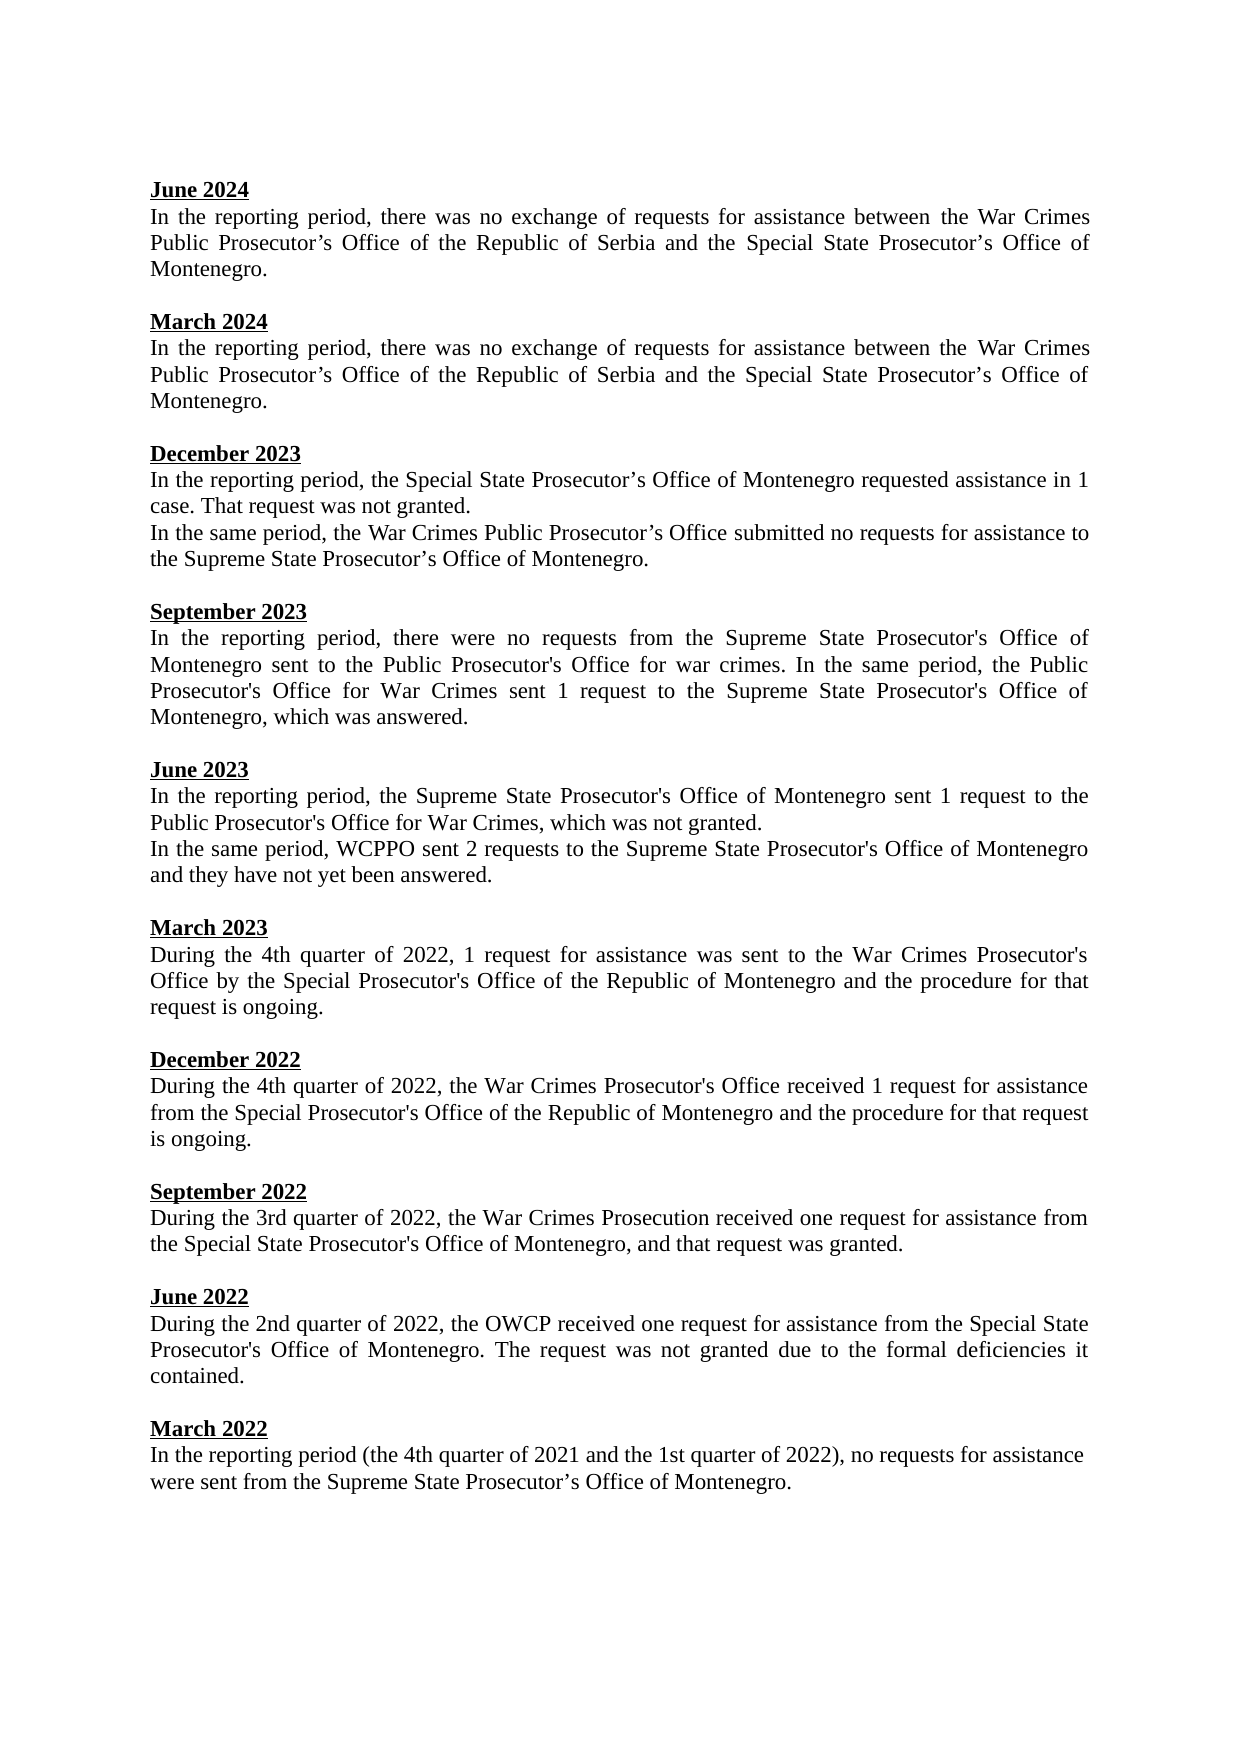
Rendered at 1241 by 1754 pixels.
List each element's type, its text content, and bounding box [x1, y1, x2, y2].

text December 2022 [150, 1046, 1090, 1072]
text In the reporting period (the 4th quarter of 2021 and the 1st quarter of 2022), no requests for assistance were sent from the Supreme State Prosecutor’s Office of Montenegro. [150, 1441, 1090, 1494]
text In the reporting period, the Special State Prosecutor’s Office of Montenegro requested assistance in 1 case. That request was not granted. [150, 466, 1090, 519]
text In the reporting period, there were no requests from the Supreme State Prosecutor's Office of Montenegro sent to the Public Prosecutor's Office for war crimes. In the same period, the Public Prosecutor's Office for War Crimes sent 1 request to the Supreme State Prosecutor's Office of Montenegro, which was answered. [150, 624, 1090, 730]
text During the 3rd quarter of 2022, the War Crimes Prosecution received one request for assistance from the Special State Prosecutor's Office of Montenegro, and that request was granted. [150, 1204, 1090, 1257]
text During the 2nd quarter of 2022, the OWCP received one request for assistance from the Special State Prosecutor's Office of Montenegro. The request was not granted due to the formal deficiencies it contained. [150, 1309, 1090, 1389]
text In the reporting period, there was no exchange of requests for assistance between the War Crimes Public Prosecutor’s Office of the Republic of Serbia and the Special State Prosecutor’s Office of Montenegro. [150, 334, 1090, 413]
text March 2022 [150, 1415, 1090, 1441]
text June 2024 [150, 176, 1090, 203]
text In the same period, WCPPO sent 2 requests to the Supreme State Prosecutor's Office of Montenegro and they have not yet been answered. [150, 835, 1090, 888]
text During the 4th quarter of 2022, the War Crimes Prosecutor's Office received 1 request for assistance from the Special Prosecutor's Office of the Republic of Montenegro and the procedure for that request is ongoing. [150, 1072, 1090, 1151]
text September 2023 [150, 598, 1090, 624]
text In the reporting period, there was no exchange of requests for assistance between the War Crimes Public Prosecutor’s Office of the Republic of Serbia and the Special State Prosecutor’s Office of Montenegro. [150, 203, 1090, 282]
text June 2022 [150, 1283, 1090, 1309]
text March 2024 [150, 308, 1090, 334]
text September 2022 [150, 1178, 1090, 1204]
text During the 4th quarter of 2022, 1 request for assistance was sent to the War Crimes Prosecutor's Office by the Special Prosecutor's Office of the Republic of Montenegro and the procedure for that request is ongoing. [150, 941, 1090, 1020]
text In the reporting period, the Supreme State Prosecutor's Office of Montenegro sent 1 request to the Public Prosecutor's Office for War Crimes, which was not granted. [150, 782, 1090, 835]
text June 2023 [150, 756, 1090, 782]
text In the same period, the War Crimes Public Prosecutor’s Office submitted no requests for assistance to the Supreme State Prosecutor’s Office of Montenegro. [150, 519, 1090, 572]
text March 2023 [150, 914, 1090, 941]
text December 2023 [150, 440, 1090, 466]
